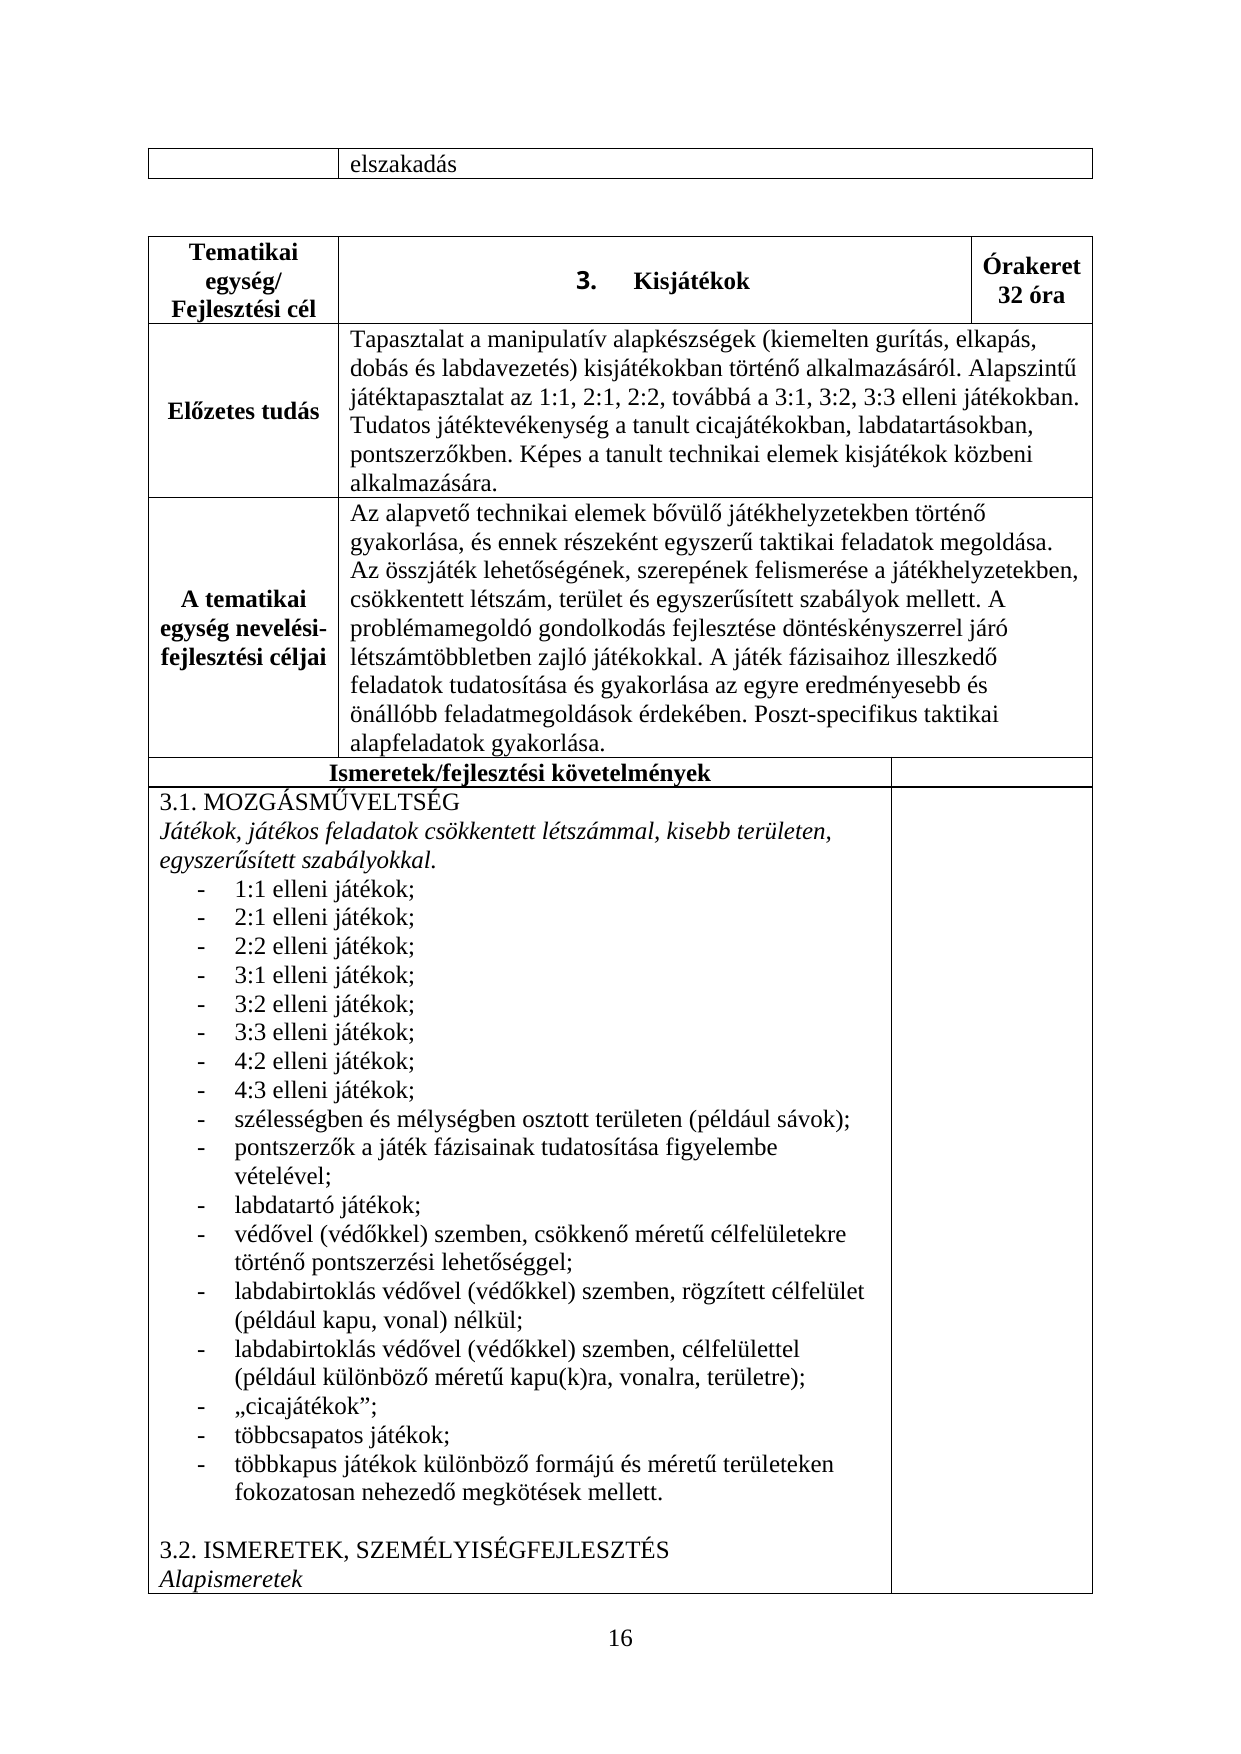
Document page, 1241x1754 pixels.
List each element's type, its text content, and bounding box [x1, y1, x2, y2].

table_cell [149, 788, 891, 1592]
table_cell A tematikai egység nevelési-fejlesztési céljai [149, 498, 338, 757]
table_cell Ismeretek/fejlesztési követelmények [149, 758, 891, 786]
table_cell Tapasztalat a manipulatív alapkészségek (kiemelten gurítás, elkapás, dobás és labdavezetés) kisjátékokban történő alkalmazásáról. Alapszintű játéktapasztalat az 1:1, 2:1, 2:2, továbbá a 3:1, 3:2, 3:3 elleni játékokban. Tudatos játéktevékenység a tanult cicajátékokban, labdatartásokban, pontszerzőkben. Képes a tanult technikai elemek kisjátékok közbeni alkalmazására. [339, 324, 1092, 497]
table_cell [892, 758, 1092, 786]
table_header Tematikai egység/ Fejlesztési cél [149, 237, 338, 323]
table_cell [339, 149, 1092, 177]
table_header Kisjátékok [339, 237, 971, 323]
table_cell Előzetes tudás [149, 324, 338, 497]
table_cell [149, 149, 338, 177]
table_cell Az alapvető technikai elemek bővülő játékhelyzetekben történő gyakorlása, és ennek részeként egyszerű taktikai feladatok megoldása. Az összjáték lehetőségének, szerepének felismerése a játékhelyzetekben, csökkentett létszám, terület és egyszerűsített szabályok mellett. A problémamegoldó gondolkodás fejlesztése döntéskényszerrel járó létszámtöbbletben zajló játékokkal. A játék fázisaihoz illeszkedő feladatok tudatosítása és gyakorlása az egyre eredményesebb és önállóbb feladatmegoldások érdekében. Poszt-specifikus taktikai alapfeladatok gyakorlása. [339, 498, 1092, 757]
table_header Órakeret 32 óra [972, 237, 1092, 323]
table_cell [892, 788, 1092, 1592]
